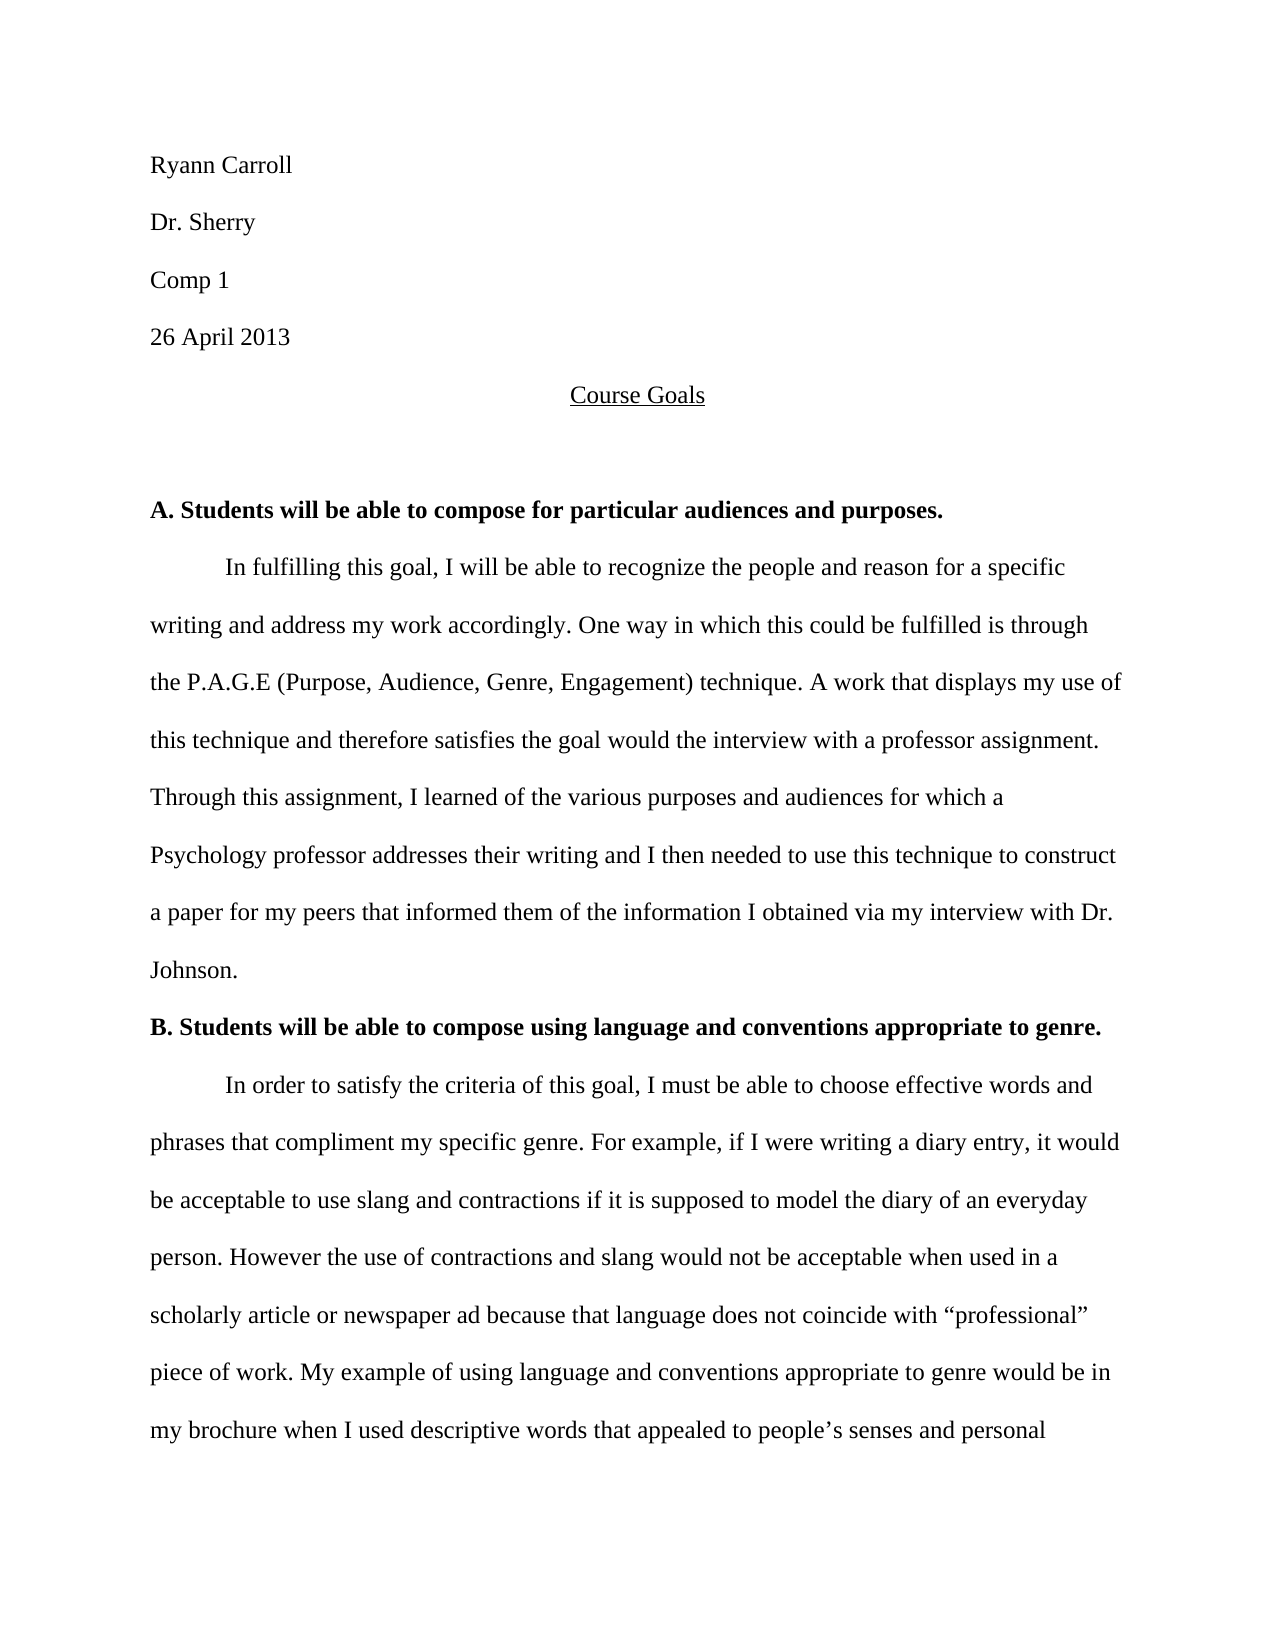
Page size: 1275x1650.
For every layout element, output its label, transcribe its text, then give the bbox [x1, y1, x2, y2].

text 26 April 2013 [150, 322, 1125, 351]
text B. Students will be able to compose using language and conventions appropriate to genre. [150, 1012, 1125, 1041]
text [150, 1070, 1125, 1444]
text Comp 1 [150, 265, 1125, 294]
text Dr. Sherry [150, 207, 1125, 236]
text Course Goals [150, 380, 1125, 409]
text In fulfilling this goal, I will be able to recognize the people and reason for a specific writing and address my work accordingly. One way in which this could be fulfilled is through the P.A.G.E (Purpose, Audience, Genre, Engagement) technique. A work that displays my use of this technique and therefore satisfies the goal would the interview with a professor assignment. Through this assignment, I learned of the various purposes and audiences for which a Psychology professor addresses their writing and I then needed to use this technique to construct a paper for my peers that informed them of the information I obtained via my interview with Dr. Johnson. [150, 552, 1125, 984]
text Ryann Carroll [150, 150, 1125, 179]
text A. Students will be able to compose for particular audiences and purposes. [150, 495, 1125, 524]
